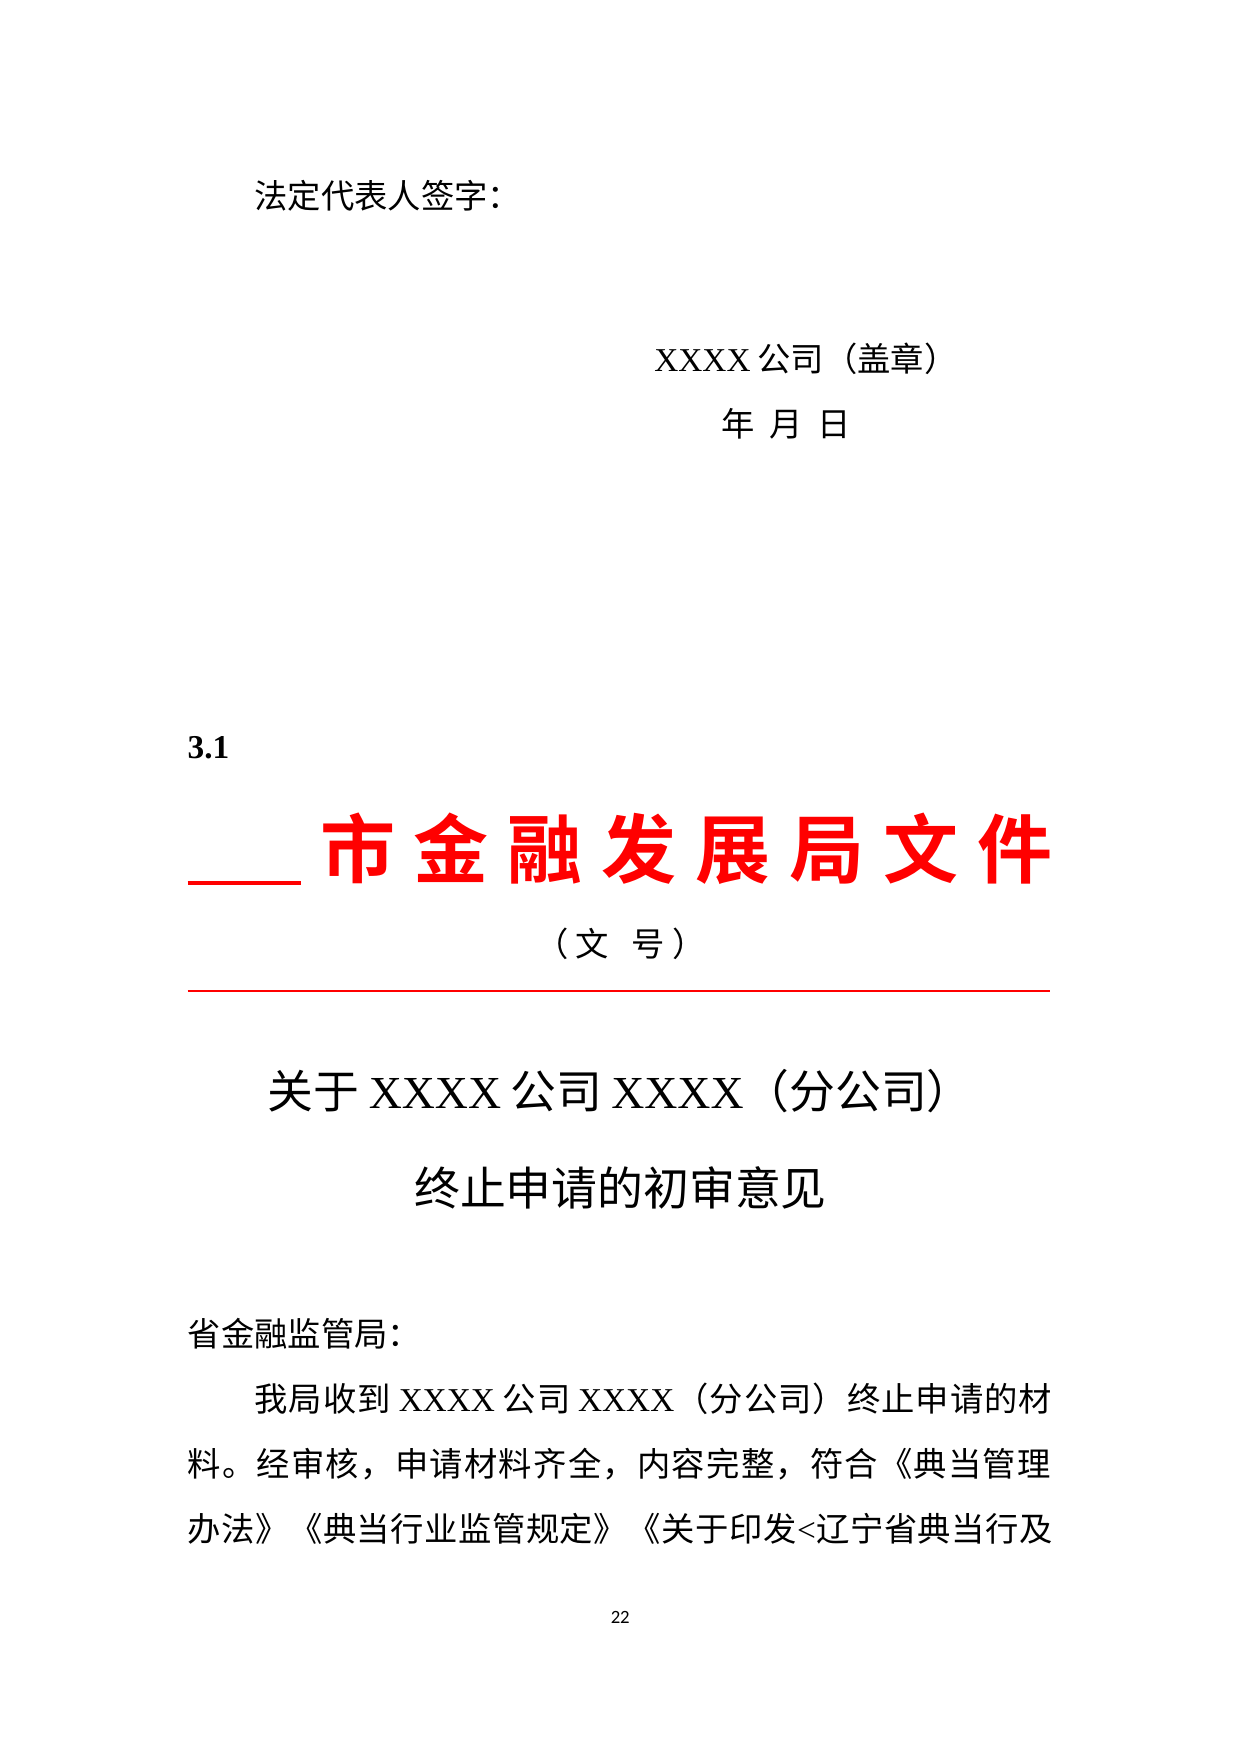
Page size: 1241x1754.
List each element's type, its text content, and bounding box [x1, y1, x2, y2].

text 年 月 日 [187, 389, 1053, 454]
text 法定代表人签字： [187, 162, 1053, 227]
text （ 文 号 ） [187, 909, 1053, 974]
text 终止申请的初审意见 [187, 1137, 1053, 1234]
text 市金融发展局文件 [187, 779, 1053, 909]
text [187, 1364, 1053, 1559]
text 省金融监管局： [187, 1299, 1053, 1364]
text XXXX公司（盖章） [187, 324, 1053, 389]
text 关于XXXX公司XXXX（分公司） [187, 1039, 1053, 1137]
text 3.1 [187, 714, 1053, 779]
